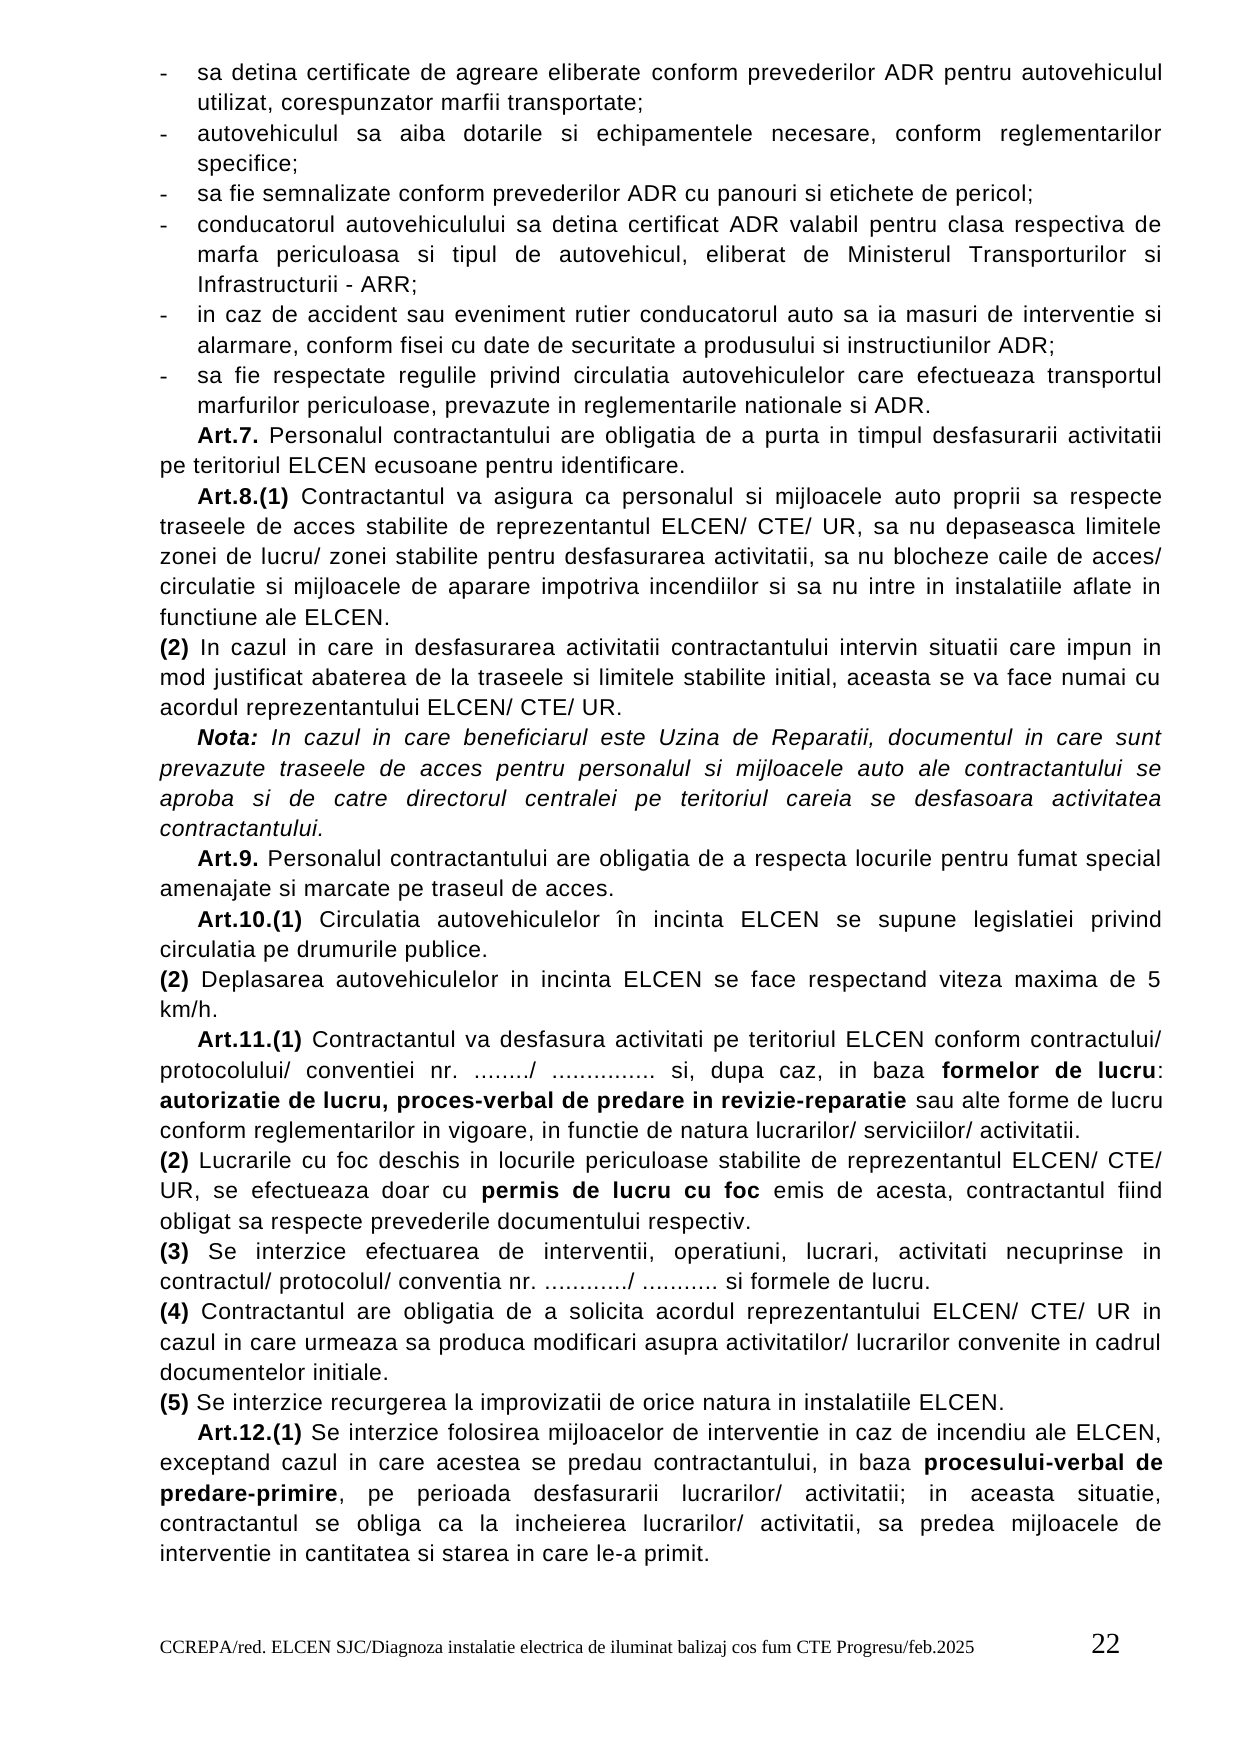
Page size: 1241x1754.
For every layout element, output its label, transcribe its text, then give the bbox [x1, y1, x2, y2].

text Nota: In cazul in care beneficiarul este Uzina de Reparatii, documentul in care sunt prevazute traseele de acces pentru personalul si mijloacele auto ale contractantului se aproba si de catre directorul centralei pe teritoriul careia se desfasoara activitatea contractantului. [159, 724, 1163, 841]
list autovehiculul sa aiba dotarile si echipamentele necesare, conform reglementarilor specifice; [159, 119, 1163, 176]
list in caz de accident sau eveniment rutier conducatorul auto sa ia masuri de interventie si alarmare, conform fisei cu date de securitate a produsului si instructiunilor ADR; [159, 301, 1163, 358]
text (3) Se interzice efectuarea de interventii, operatiuni, lucrari, activitati necuprinse in contractul/ protocolul/ conventia nr. ............/ ........... si formele de lucru. [159, 1238, 1163, 1294]
text (5) Se interzice recurgerea la improvizatii de orice natura in instalatiile ELCEN. [159, 1389, 1163, 1415]
text Art.12.(1) Se interzice folosirea mijloacelor de interventie in caz de incendiu ale ELCEN, exceptand cazul in care acestea se predau contractantului, in baza procesului-verbal de predare-primire, pe perioada desfasurarii lucrarilor/ activitatii; in aceasta situatie, contractantul se obliga ca la incheierea lucrarilor/ activitatii, sa predea mijloacele de interventie in cantitatea si starea in care le-a primit. [159, 1419, 1163, 1566]
text Art.9. Personalul contractantului are obligatia de a respecta locurile pentru fumat special amenajate si marcate pe traseul de acces. [159, 845, 1163, 902]
list sa fie respectate regulile privind circulatia autovehiculelor care efectueaza transportul marfurilor periculoase, prevazute in reglementarile nationale si ADR. [159, 362, 1163, 418]
text (2) In cazul in care in desfasurarea activitatii contractantului intervin situatii care impun in mod justificat abaterea de la traseele si limitele stabilite initial, aceasta se va face numai cu acordul reprezentantului ELCEN/ CTE/ UR. [159, 634, 1163, 721]
text (2) Lucrarile cu foc deschis in locurile periculoase stabilite de reprezentantul ELCEN/ CTE/ UR, se efectueaza doar cu permis de lucru cu foc emis de acesta, contractantul fiind obligat sa respecte prevederile documentului respectiv. [159, 1147, 1163, 1234]
list conducatorul autovehiculului sa detina certificat ADR valabil pentru clasa respectiva de marfa periculoasa si tipul de autovehicul, eliberat de Ministerul Transporturilor si Infrastructurii - ARR; [159, 211, 1163, 297]
text Art.7. Personalul contractantului are obligatia de a purta in timpul desfasurarii activitatii pe teritoriul ELCEN ecusoane pentru identificare. [159, 422, 1163, 479]
text Art.11.(1) Contractantul va desfasura activitati pe teritoriul ELCEN conform contractului/ protocolului/ conventiei nr. ......../ ............... si, dupa caz, in baza formelor de lucru: autorizatie de lucru, proces-verbal de predare in revizie-reparatie sau alte forme de lucru conform reglementarilor in vigoare, in functie de natura lucrarilor/ serviciilor/ activitatii. [159, 1026, 1163, 1143]
text (4) Contractantul are obligatia de a solicita acordul reprezentantului ELCEN/ CTE/ UR in cazul in care urmeaza sa produca modificari asupra activitatilor/ lucrarilor convenite in cadrul documentelor initiale. [159, 1298, 1163, 1385]
list sa fie semnalizate conform prevederilor ADR cu panouri si etichete de pericol; [159, 180, 1163, 207]
text (2) Deplasarea autovehiculelor in incinta ELCEN se face respectand viteza maxima de 5 km/h. [159, 966, 1163, 1023]
text Art.10.(1) Circulatia autovehiculelor în incinta ELCEN se supune legislatiei privind circulatia pe drumurile publice. [159, 906, 1163, 962]
list sa detina certificate de agreare eliberate conform prevederilor ADR pentru autovehiculul utilizat, corespunzator marfii transportate; [159, 59, 1163, 116]
text Art.8.(1) Contractantul va asigura ca personalul si mijloacele auto proprii sa respecte traseele de acces stabilite de reprezentantul ELCEN/ CTE/ UR, sa nu depaseasca limitele zonei de lucru/ zonei stabilite pentru desfasurarea activitatii, sa nu blocheze caile de acces/ circulatie si mijloacele de aparare impotriva incendiilor si sa nu intre in instalatiile aflate in functiune ale ELCEN. [159, 483, 1163, 630]
